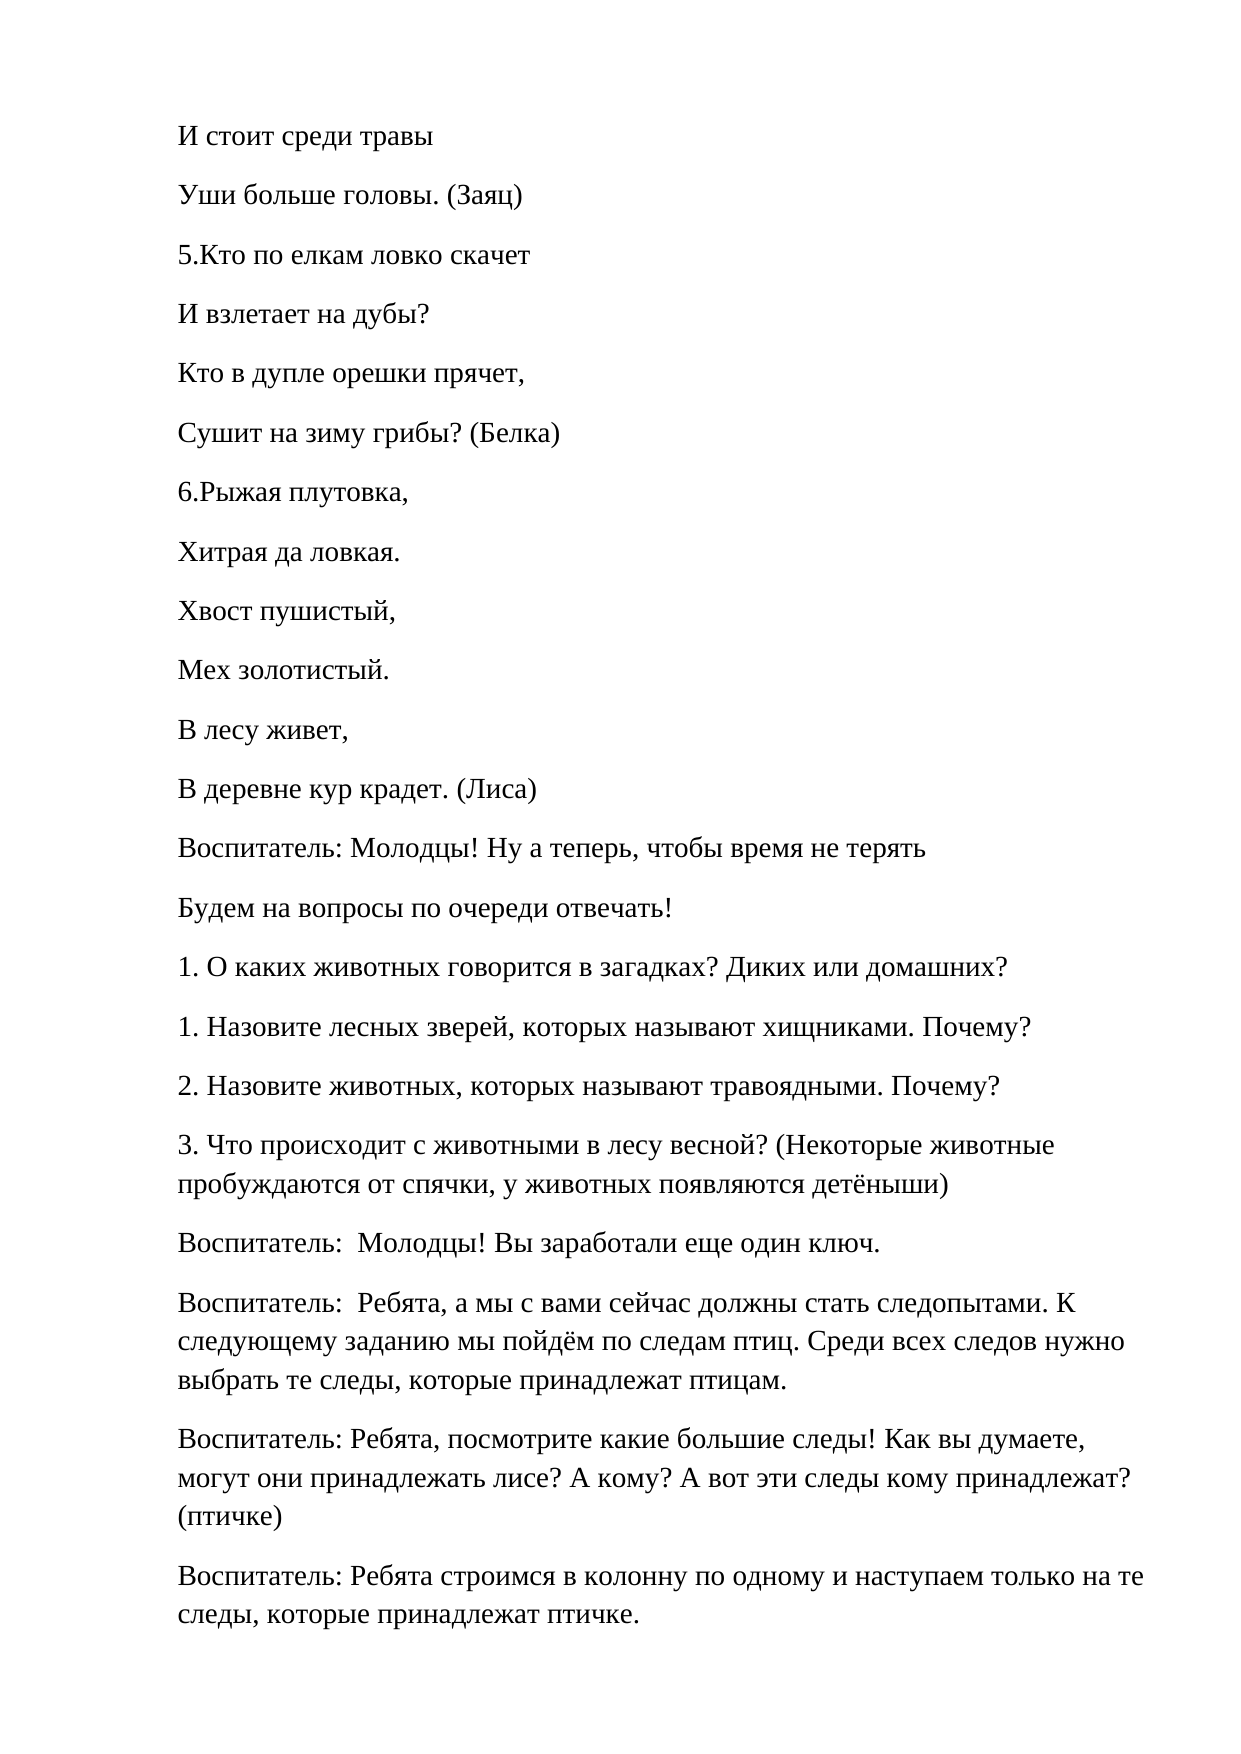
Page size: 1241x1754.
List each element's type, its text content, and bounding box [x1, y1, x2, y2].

text Кто в дупле орешки прячет, [177, 356, 1152, 389]
text И взлетает на дубы? [177, 296, 1152, 330]
text Воспитатель: Ребята строимся в колонну по одному и наступаем только на те следы, которые принадлежат птичке. [177, 1558, 1152, 1630]
text Воспитатель: Ребята, посмотрите какие большие следы! Как вы думаете, могут они принадлежать лисе? А кому? А вот эти следы кому принадлежат? (птичке) [177, 1421, 1152, 1532]
text Воспитатель: Молодцы! Вы заработали еще один ключ. [177, 1225, 1152, 1259]
text Воспитатель: Ребята, а мы с вами сейчас должны стать следопытами. К следующему заданию мы пойдём по следам птиц. Среди всех следов нужно выбрать те следы, которые принадлежат птицам. [177, 1285, 1152, 1395]
text В лесу живет, [177, 712, 1152, 745]
text 1. Назовите лесных зверей, которых называют хищниками. Почему? [177, 1009, 1152, 1042]
text Будем на вопросы по очереди отвечать! [177, 890, 1152, 923]
text Хитрая да ловкая. [177, 534, 1152, 567]
text Мех золотистый. [177, 652, 1152, 686]
text В деревне кур крадет. (Лиса) [177, 771, 1152, 805]
text 5.Кто по елкам ловко скачет [177, 237, 1152, 270]
text Уши больше головы. (Заяц) [177, 177, 1152, 211]
text 3. Что происходит с животными в лесу весной? (Некоторые животные пробуждаются от спячки, у животных появляются детёныши) [177, 1127, 1152, 1199]
text Воспитатель: Молодцы! Ну а теперь, чтобы время не терять [177, 831, 1152, 864]
text И стоит среди травы [177, 118, 1152, 152]
text 6.Рыжая плутовка, [177, 474, 1152, 508]
text 2. Назовите животных, которых называют травоядными. Почему? [177, 1068, 1152, 1102]
text Сушит на зиму грибы? (Белка) [177, 415, 1152, 448]
text Хвост пушистый, [177, 593, 1152, 627]
text 1. О каких животных говорится в загадках? Диких или домашних? [177, 949, 1152, 983]
